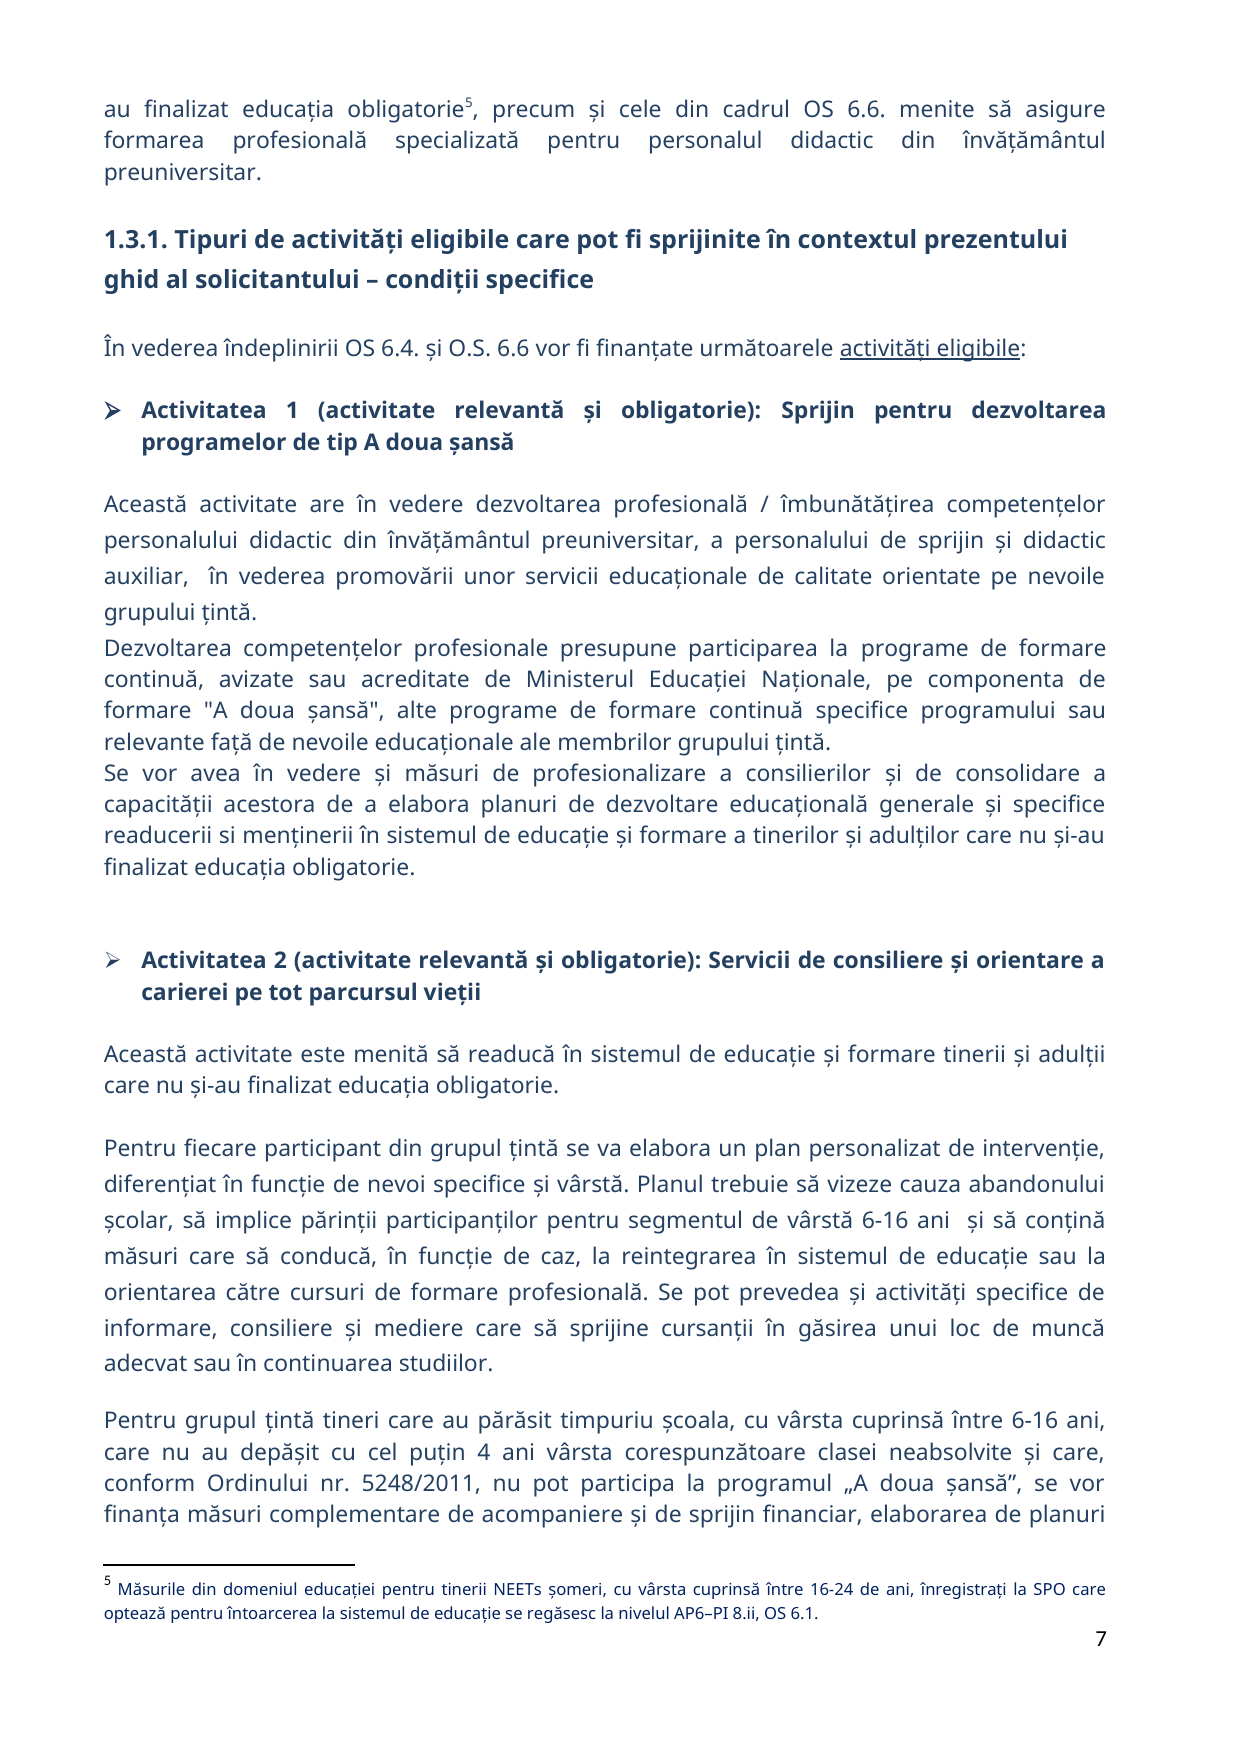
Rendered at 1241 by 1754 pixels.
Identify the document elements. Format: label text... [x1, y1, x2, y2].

list Activitatea 1 (activitate relevantă și obligatorie): Sprijin pentru dezvoltarea programelor de tip A doua șansă [103, 394, 1107, 457]
subtitle 1.3.1. Tipuri de activități eligibile care pot fi sprijinite în contextul prezentului ghid al solicitantului – condiții specifice [103, 222, 1107, 295]
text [103, 93, 1107, 187]
text Dezvoltarea competențelor profesionale presupune participarea la programe de formare continuă, avizate sau acreditate de Ministerul Educației Naționale, pe componenta de formare "A doua şansă", alte programe de formare continuă specifice programului sau relevante față de nevoile educaționale ale membrilor grupului țintă. [103, 632, 1107, 757]
list Activitatea 2 (activitate relevantă și obligatorie): Servicii de consiliere și orientare a carierei pe tot parcursul vieții [103, 944, 1107, 1007]
text În vederea îndeplinirii OS 6.4. și O.S. 6.6 vor fi finanțate următoarele activități eligibile: [103, 332, 1107, 363]
text Această activitate este menită să readucă în sistemul de educație și formare tinerii și adulții care nu și-au finalizat educația obligatorie. [103, 1038, 1107, 1101]
text Se vor avea în vedere și măsuri de profesionalizare a consilierilor şi de consolidare a capacității acestora de a elabora planuri de dezvoltare educațională generale și specifice readucerii si menținerii în sistemul de educație și formare a tinerilor și adulților care nu și-au finalizat educația obligatorie. [103, 757, 1107, 882]
text Pentru fiecare participant din grupul țintă se va elabora un plan personalizat de intervenție, diferențiat în funcție de nevoi specifice și vârstă. Planul trebuie să vizeze cauza abandonului școlar, să implice părinții participanților pentru segmentul de vârstă 6-16 ani și să conțină măsuri care să conducă, în funcție de caz, la reintegrarea în sistemul de educație sau la orientarea către cursuri de formare profesională. Se pot prevedea și activități specifice de informare, consiliere și mediere care să sprijine cursanții în găsirea unui loc de muncă adecvat sau în continuarea studiilor. [103, 1132, 1107, 1379]
text Această activitate are în vedere dezvoltarea profesională / îmbunătățirea competențelor personalului didactic din învățământul preuniversitar, a personalului de sprijin și didactic auxiliar, în vederea promovării unor servicii educaționale de calitate orientate pe nevoile grupului țintă. [103, 488, 1107, 627]
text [103, 1404, 1107, 1529]
